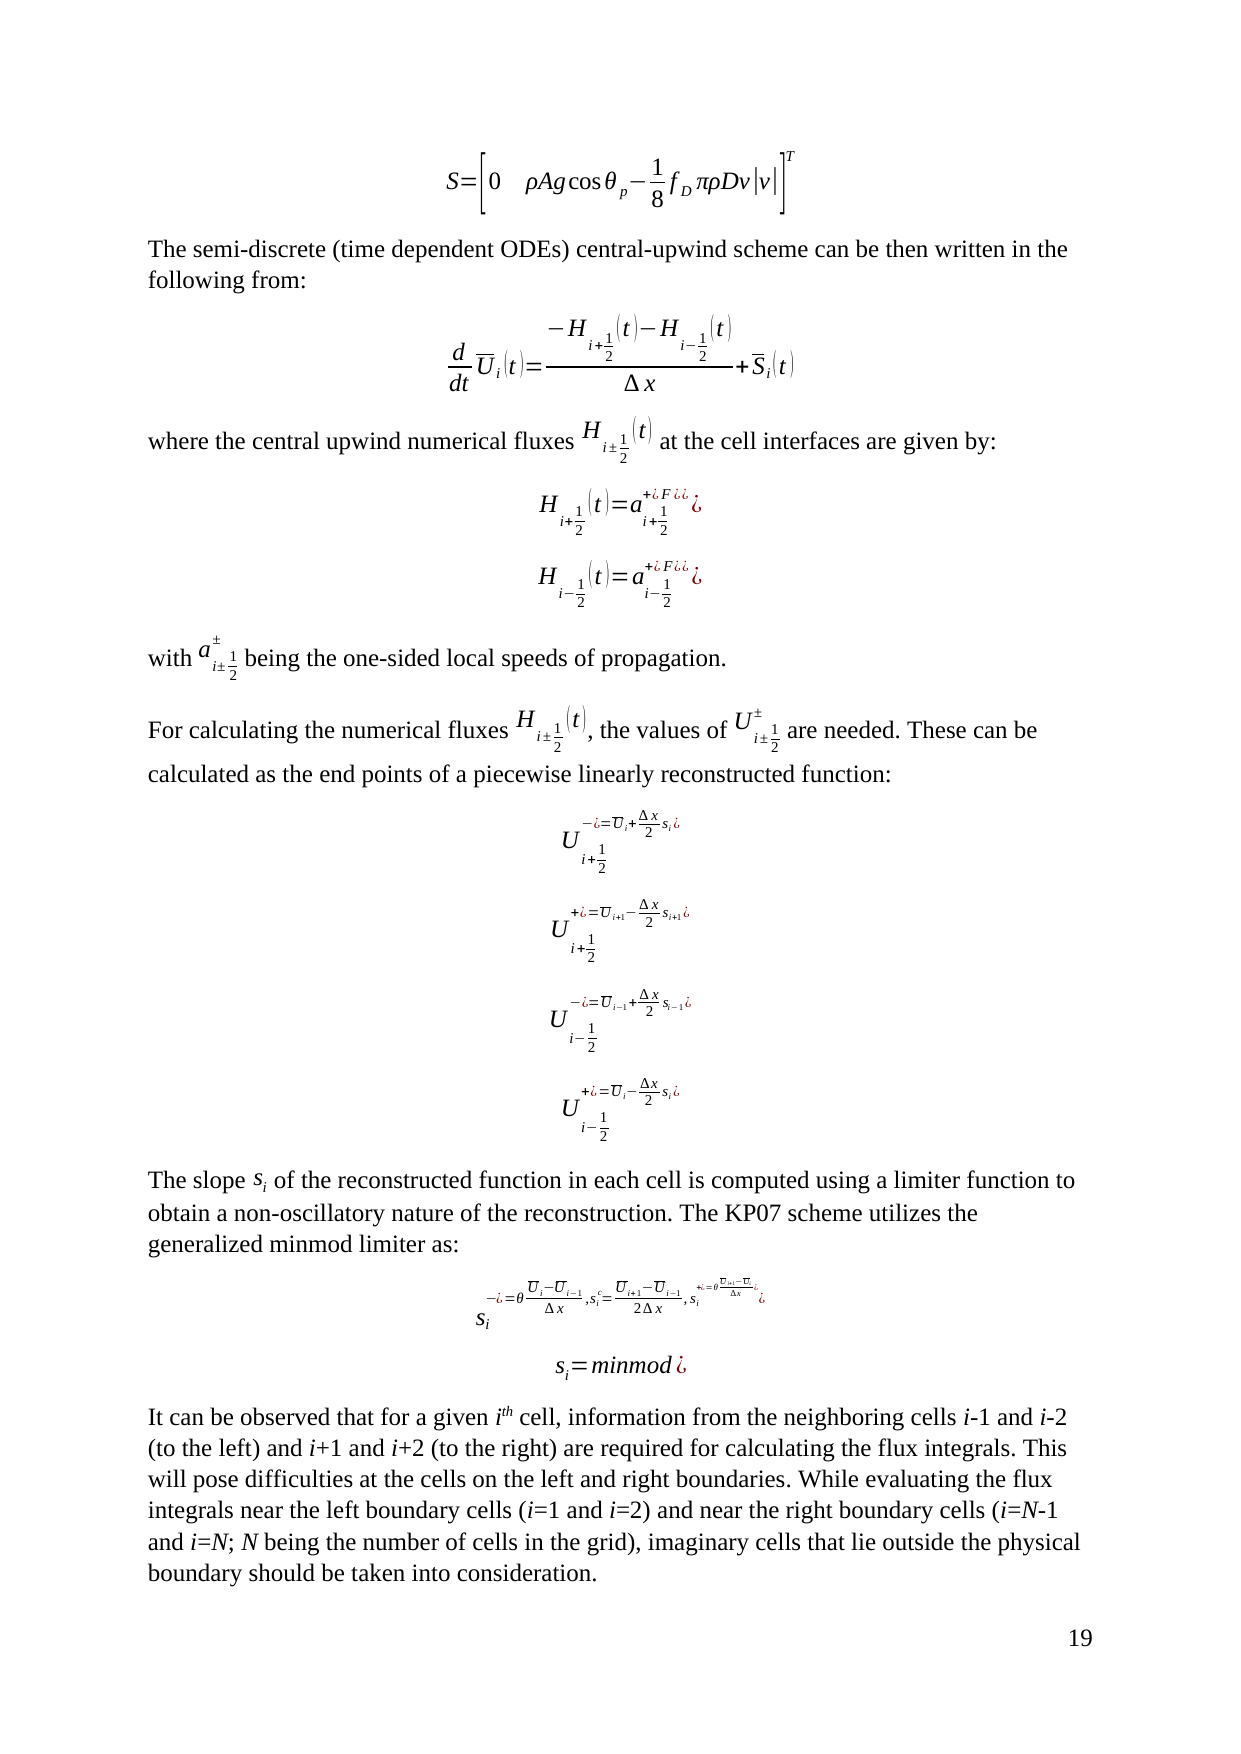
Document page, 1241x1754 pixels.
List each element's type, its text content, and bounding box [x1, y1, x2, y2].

text where the central upwind numerical fluxes at the cell interfaces are given by: [148, 415, 1093, 466]
text It can be observed that for a given ith cell, information from the neighboring cells i-1 and i-2 (to the left) and i+1 and i+2 (to the right) are required for calculating the flux integrals. This will pose difficulties at the cells on the left and right boundaries. While evaluating the flux integrals near the left boundary cells (i=1 and i=2) and near the right boundary cells (i=N-1 and i=N; N being the number of cells in the grid), imaginary cells that lie outside the physical boundary should be taken into consideration. [148, 1402, 1093, 1586]
text For calculating the numerical fluxes , the values of are needed. These can be calculated as the end points of a piecewise linearly reconstructed function: [148, 703, 1093, 787]
text with being the one-sided local speeds of propagation. [148, 630, 1093, 684]
text The slope of the reconstructed function in each cell is computed using a limiter function to obtain a non-oscillatory nature of the reconstruction. The KP07 scheme utilizes the generalized minmod limiter as: [148, 1164, 1093, 1257]
text The semi-discrete (time dependent ODEs) central-upwind scheme can be then written in the following from: [148, 234, 1093, 294]
